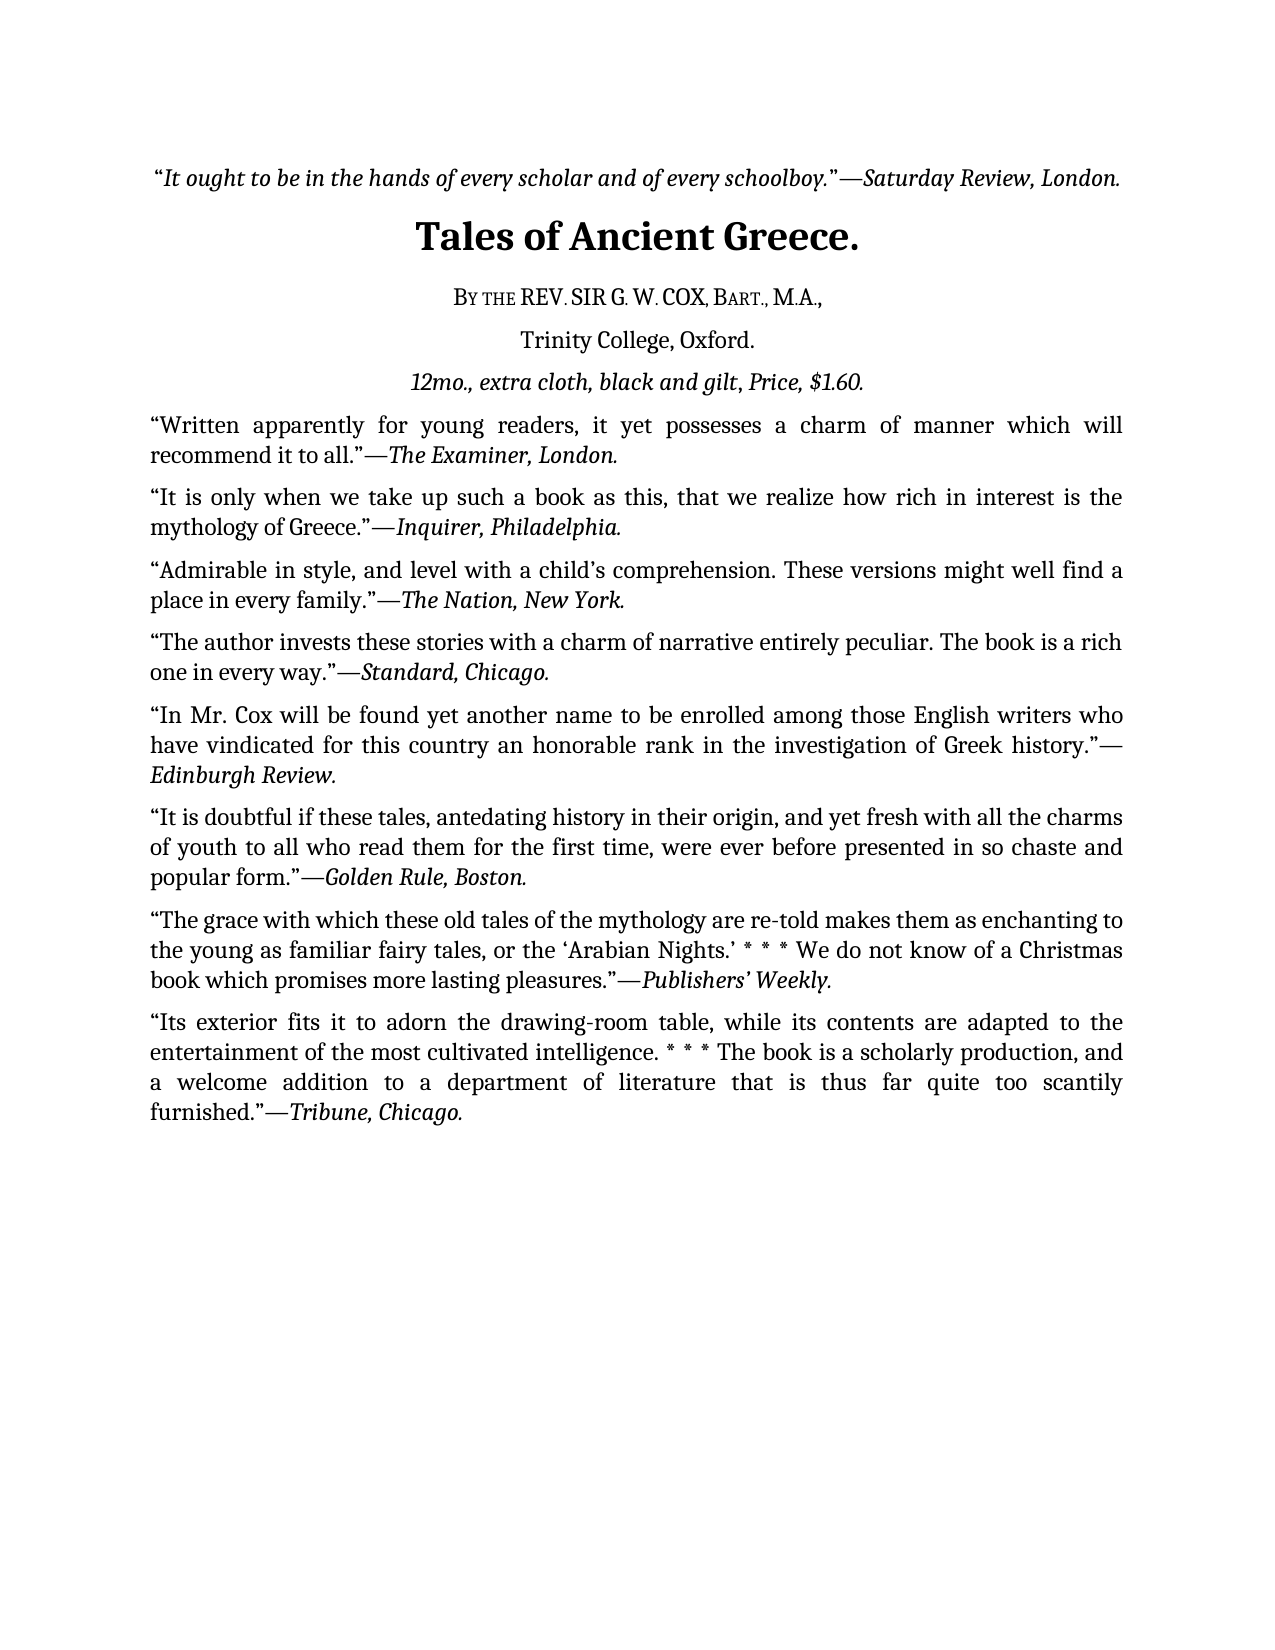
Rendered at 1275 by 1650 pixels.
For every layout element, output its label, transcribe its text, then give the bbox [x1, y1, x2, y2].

text “The grace with which these old tales of the mythology are re-told makes them as enchanting to the young as familiar fairy tales, or the ‘Arabian Nights.’ * * * We do not know of a Christmas book which promises more lasting pleasures.”—Publishers’ Weekly. [150, 904, 1125, 994]
text “It ought to be in the hands of every scholar and of every schoolboy.”—Saturday Review, London. [150, 162, 1125, 192]
text “The author invests these stories with a charm of narrative entirely peculiar. The book is a rich one in every way.”—Standard, Chicago. [150, 627, 1125, 687]
text “Admirable in style, and level with a child’s comprehension. These versions might well find a place in every family.”—The Nation, New York. [150, 554, 1125, 614]
text “It is doubtful if these tales, antedating history in their origin, and yet fresh with all the charms of youth to all who read them for the first time, were ever before presented in so chaste and popular form.”—Golden Rule, Boston. [150, 802, 1125, 892]
text Tales of Ancient Greece. [150, 213, 1125, 261]
text “Its exterior fits it to adorn the drawing-room table, while its contents are adapted to the entertainment of the most cultivated intelligence. * * * The book is a scholarly production, and a welcome addition to a department of literature that is thus far quite too scantily furnished.”—Tribune, Chicago. [150, 1007, 1125, 1127]
text Trinity College, Oxford. [150, 324, 1125, 354]
text BY THE REV. SIR G. W. COX, BART., M.A., [150, 282, 1125, 312]
text “In Mr. Cox will be found yet another name to be enrolled among those English writers who have vindicated for this country an honorable rank in the investigation of Greek history.”—Edinburgh Review. [150, 699, 1125, 789]
text “It is only when we take up such a book as this, that we realize how rich in interest is the mythology of Greece.”—Inquirer, Philadelphia. [150, 482, 1125, 542]
text “Written apparently for young readers, it yet possesses a charm of manner which will recommend it to all.”—The Examiner, London. [150, 409, 1125, 469]
text 12mo., extra cloth, black and gilt, Price, $1.60. [150, 367, 1125, 397]
